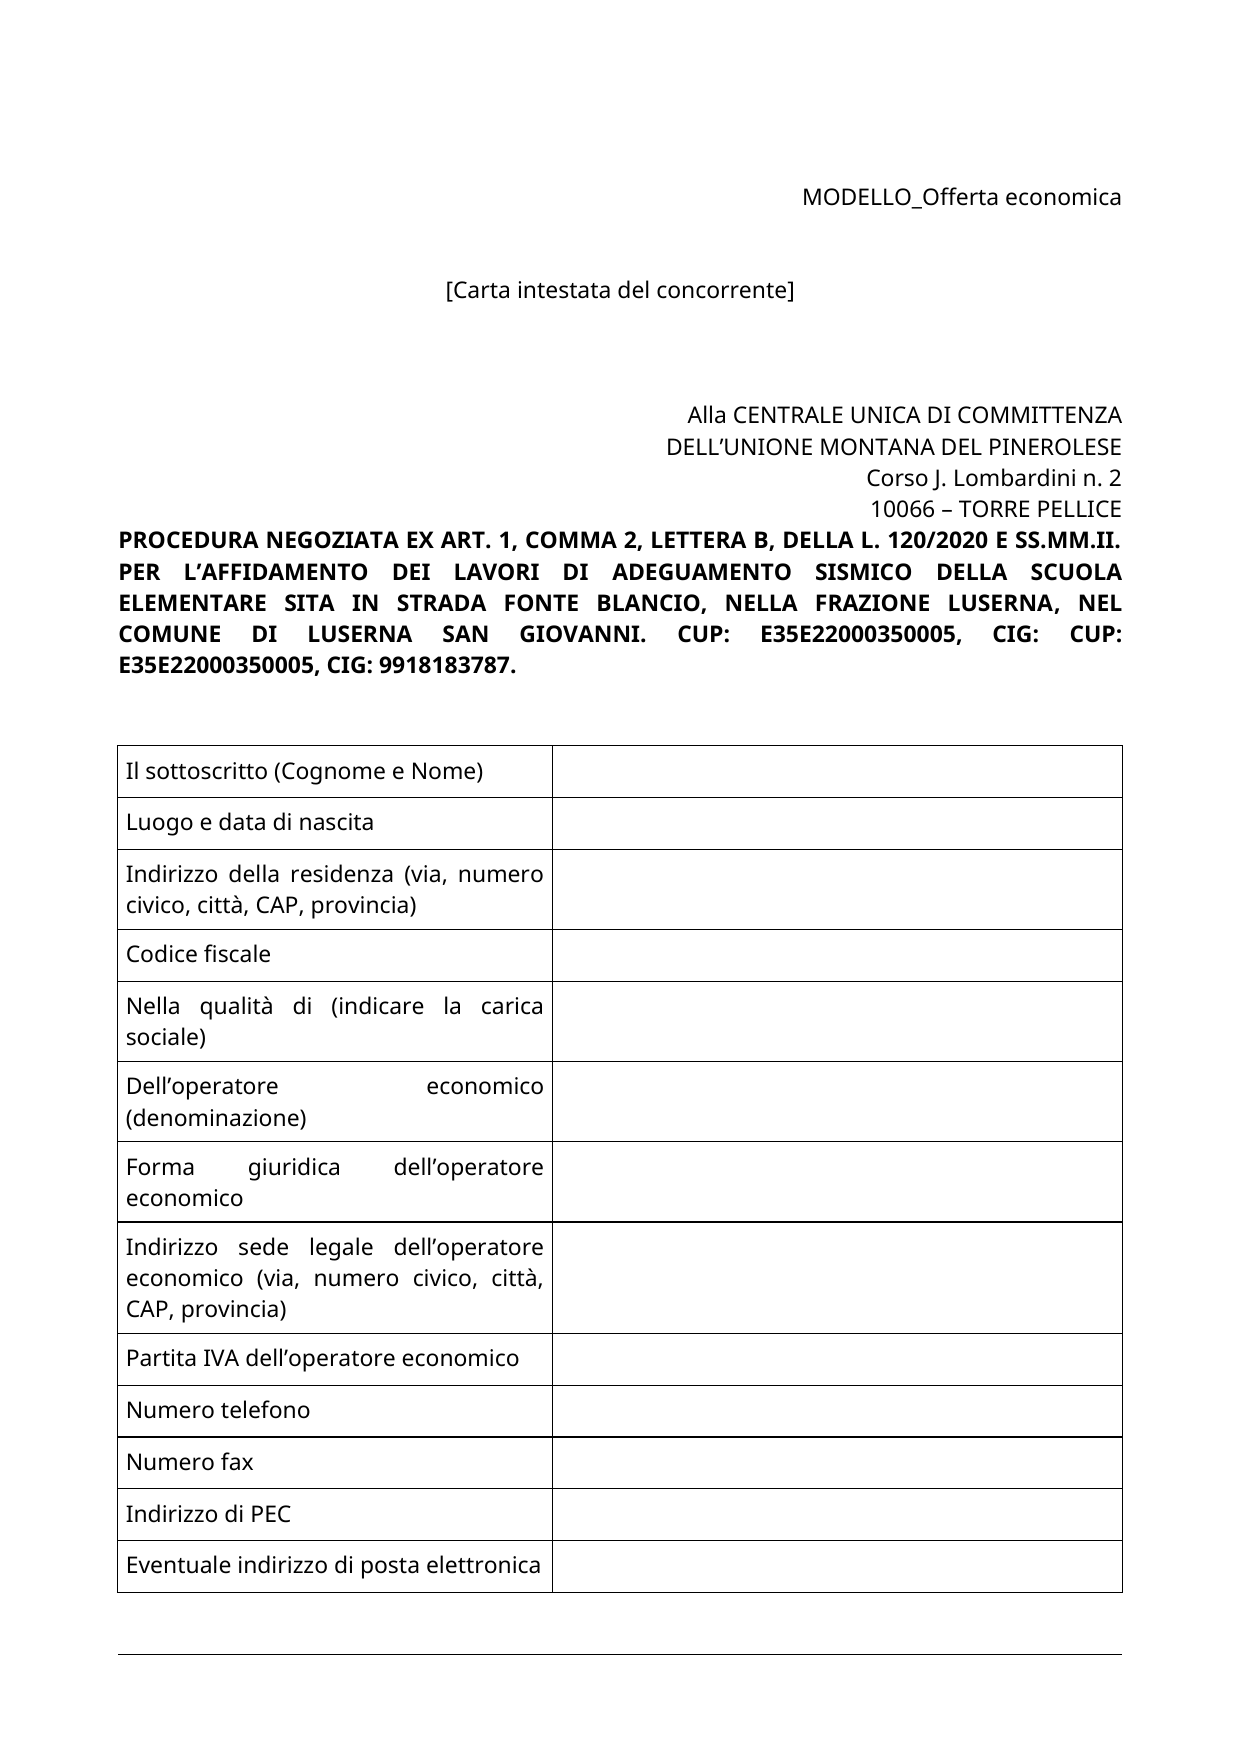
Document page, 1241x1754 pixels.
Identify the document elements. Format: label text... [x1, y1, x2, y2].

text Corso J. Lombardini n. 2 [118, 462, 1122, 493]
table_cell Numero fax [118, 1438, 552, 1488]
table_cell Nella qualità di (indicare la carica sociale) [118, 982, 552, 1061]
table_cell [553, 1489, 1122, 1540]
table_cell [553, 1438, 1122, 1488]
text [Carta intestata del concorrente] [118, 274, 1122, 306]
text MODELLO_Offerta economica [118, 181, 1122, 212]
table_cell [553, 1386, 1122, 1436]
table_cell Indirizzo sede legale dell’operatore economico (via, numero civico, città, CAP, provincia) [118, 1223, 552, 1333]
table_header Il sottoscritto (Cognome e Nome) [118, 746, 552, 797]
table_cell Forma giuridica dell’operatore economico [118, 1142, 552, 1221]
text DELL’UNIONE MONTANA DEL PINEROLESE [118, 431, 1122, 462]
table_cell [553, 1142, 1122, 1221]
table_cell Codice fiscale [118, 930, 552, 981]
table_cell Luogo e data di nascita [118, 798, 552, 849]
table_cell Indirizzo della residenza (via, numero civico, città, CAP, provincia) [118, 850, 552, 929]
table_cell [553, 1223, 1122, 1333]
table_cell Partita IVA dell’operatore economico [118, 1334, 552, 1384]
table_cell Eventuale indirizzo di posta elettronica [118, 1541, 552, 1592]
table_cell [553, 798, 1122, 849]
table_cell Indirizzo di PEC [118, 1489, 552, 1540]
table_header [553, 746, 1122, 797]
text Alla CENTRALE UNICA DI COMMITTENZA [118, 399, 1122, 431]
table_cell [553, 850, 1122, 929]
table_cell [553, 1541, 1122, 1592]
table_cell Dell’operatore economico (denominazione) [118, 1062, 552, 1141]
table_cell [553, 982, 1122, 1061]
table_cell [553, 1062, 1122, 1141]
table_cell Numero telefono [118, 1386, 552, 1436]
text PROCEDURA NEGOZIATA EX ART. 1, COMMA 2, LETTERA B, DELLA L. 120/2020 E SS.MM.II. PER L’AFFIDAMENTO DEI LAVORI DI ADEGUAMENTO SISMICO DELLA SCUOLA ELEMENTARE SITA IN STRADA FONTE BLANCIO, NELLA FRAZIONE LUSERNA, NEL COMUNE DI LUSERNA SAN GIOVANNI. CUP: E35E22000350005, CIG: CUP: E35E22000350005, CIG: 9918183787. [53, 524, 1187, 745]
table_cell [553, 1334, 1122, 1384]
text 10066 – TORRE PELLICE [118, 493, 1122, 524]
table_cell [553, 930, 1122, 981]
